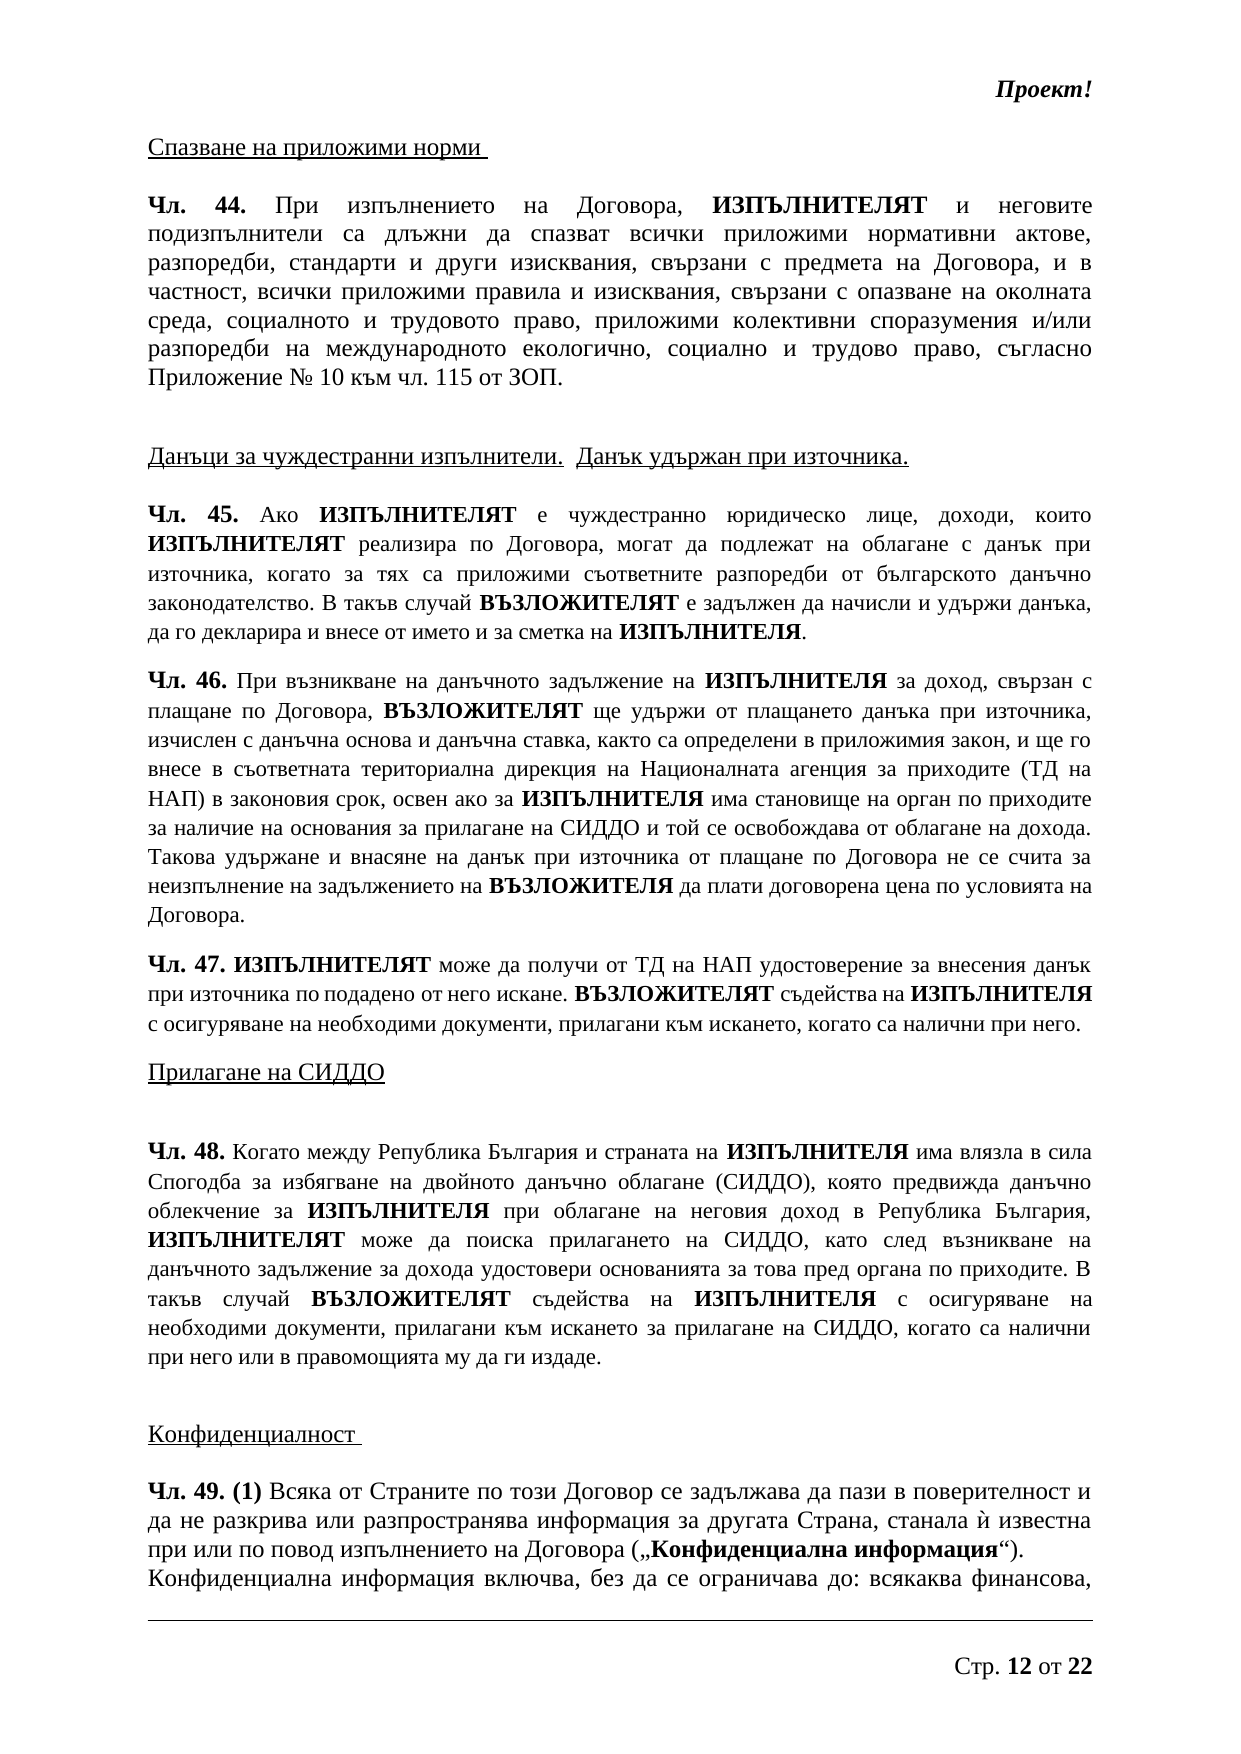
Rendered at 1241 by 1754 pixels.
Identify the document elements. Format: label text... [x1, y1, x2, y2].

text Чл. 49. (1) Всяка от Страните по този Договор се задължава да пази в поверителност и да не разкрива или разпространява информация за другата Страна, станала ѝ известна при или по повод изпълнението на Договора („Конфиденциална информация“). [148, 1476, 1093, 1563]
text Чл. 44. При изпълнението на Договора, ИЗПЪЛНИТЕЛЯТ и неговите подизпълнители са длъжни да спазват всички приложими нормативни актове, разпоредби, стандарти и други изисквания, свързани с предмета на Договора, и в частност, всички приложими правила и изисквания, свързани с опазване на околната среда, социалното и трудовото право, приложими колективни споразумения и/или разпоредби на международното екологично, социално и трудово право, съгласно Приложение № 10 към чл. 115 от ЗОП. [148, 190, 1093, 391]
text Чл. 45. Ако ИЗПЪЛНИТЕЛЯТ е чуждестранно юридическо лице, доходи, които ИЗПЪЛНИТЕЛЯТ реализира по Договора, могат да подлежат на облагане с данък при източника, когато за тях са приложими съответните разпоредби от българското данъчно законодателство. В такъв случай ВЪЗЛОЖИТЕЛЯТ е задължен да начисли и удържи данъка, да го декларира и внесе от името и за сметка на ИЗПЪЛНИТЕЛЯ. [148, 498, 1093, 644]
subtitle Прилагане на СИДДО [148, 1057, 1093, 1086]
text Конфиденциалност [148, 1419, 1093, 1448]
subtitle Данъци за чуждестранни изпълнители. Данък удържан при източника. [148, 441, 1093, 470]
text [148, 1563, 1093, 1591]
text Спазване на приложими норми [148, 132, 1093, 161]
text Чл. 48. Когато между Република България и страната на ИЗПЪЛНИТЕЛЯ има влязла в сила Спогодба за избягване на двойното данъчно облагане (СИДДО), която предвижда данъчно облекчение за ИЗПЪЛНИТЕЛЯ при облагане на неговия доход в Република България, ИЗПЪЛНИТЕЛЯТ може да поиска прилагането на СИДДО, като след възникване на данъчното задължение за дохода удостовери основанията за това пред органа по приходите. В такъв случай ВЪЗЛОЖИТЕЛЯТ съдейства на ИЗПЪЛНИТЕЛЯ с осигуряване на необходими документи, прилагани към искането за прилагане на СИДДО, когато са налични при него или в правомощията му да ги издаде. [148, 1136, 1093, 1369]
text Чл. 46. При възникване на данъчното задължение на ИЗПЪЛНИТЕЛЯ за доход, свързан с плащане по Договора, ВЪЗЛОЖИТЕЛЯТ ще удържи от плащането данъка при източника, изчислен с данъчна основа и данъчна ставка, както са определени в приложимия закон, и ще го внесе в съответната териториална дирекция на Националната агенция за приходите (ТД на НАП) в законовия срок, освен ако за ИЗПЪЛНИТЕЛЯ има становище на орган по приходите за наличие на основания за прилагане на СИДДО и той се освобождава от облагане на дохода. Такова удържане и внасяне на данък при източника от плащане по Договора не се счита за неизпълнение на задължението на ВЪЗЛОЖИТЕЛЯ да плати договорена цена по условията на Договора. [148, 665, 1093, 928]
text Чл. 47. ИЗПЪЛНИТЕЛЯТ може да получи от ТД на НАП удостоверение за внесения данък при източника по подадено от него искане. ВЪЗЛОЖИТЕЛЯТ съдейства на ИЗПЪЛНИТЕЛЯ с осигуряване на необходими документи, прилагани към искането, когато са налични при него. [148, 948, 1093, 1036]
